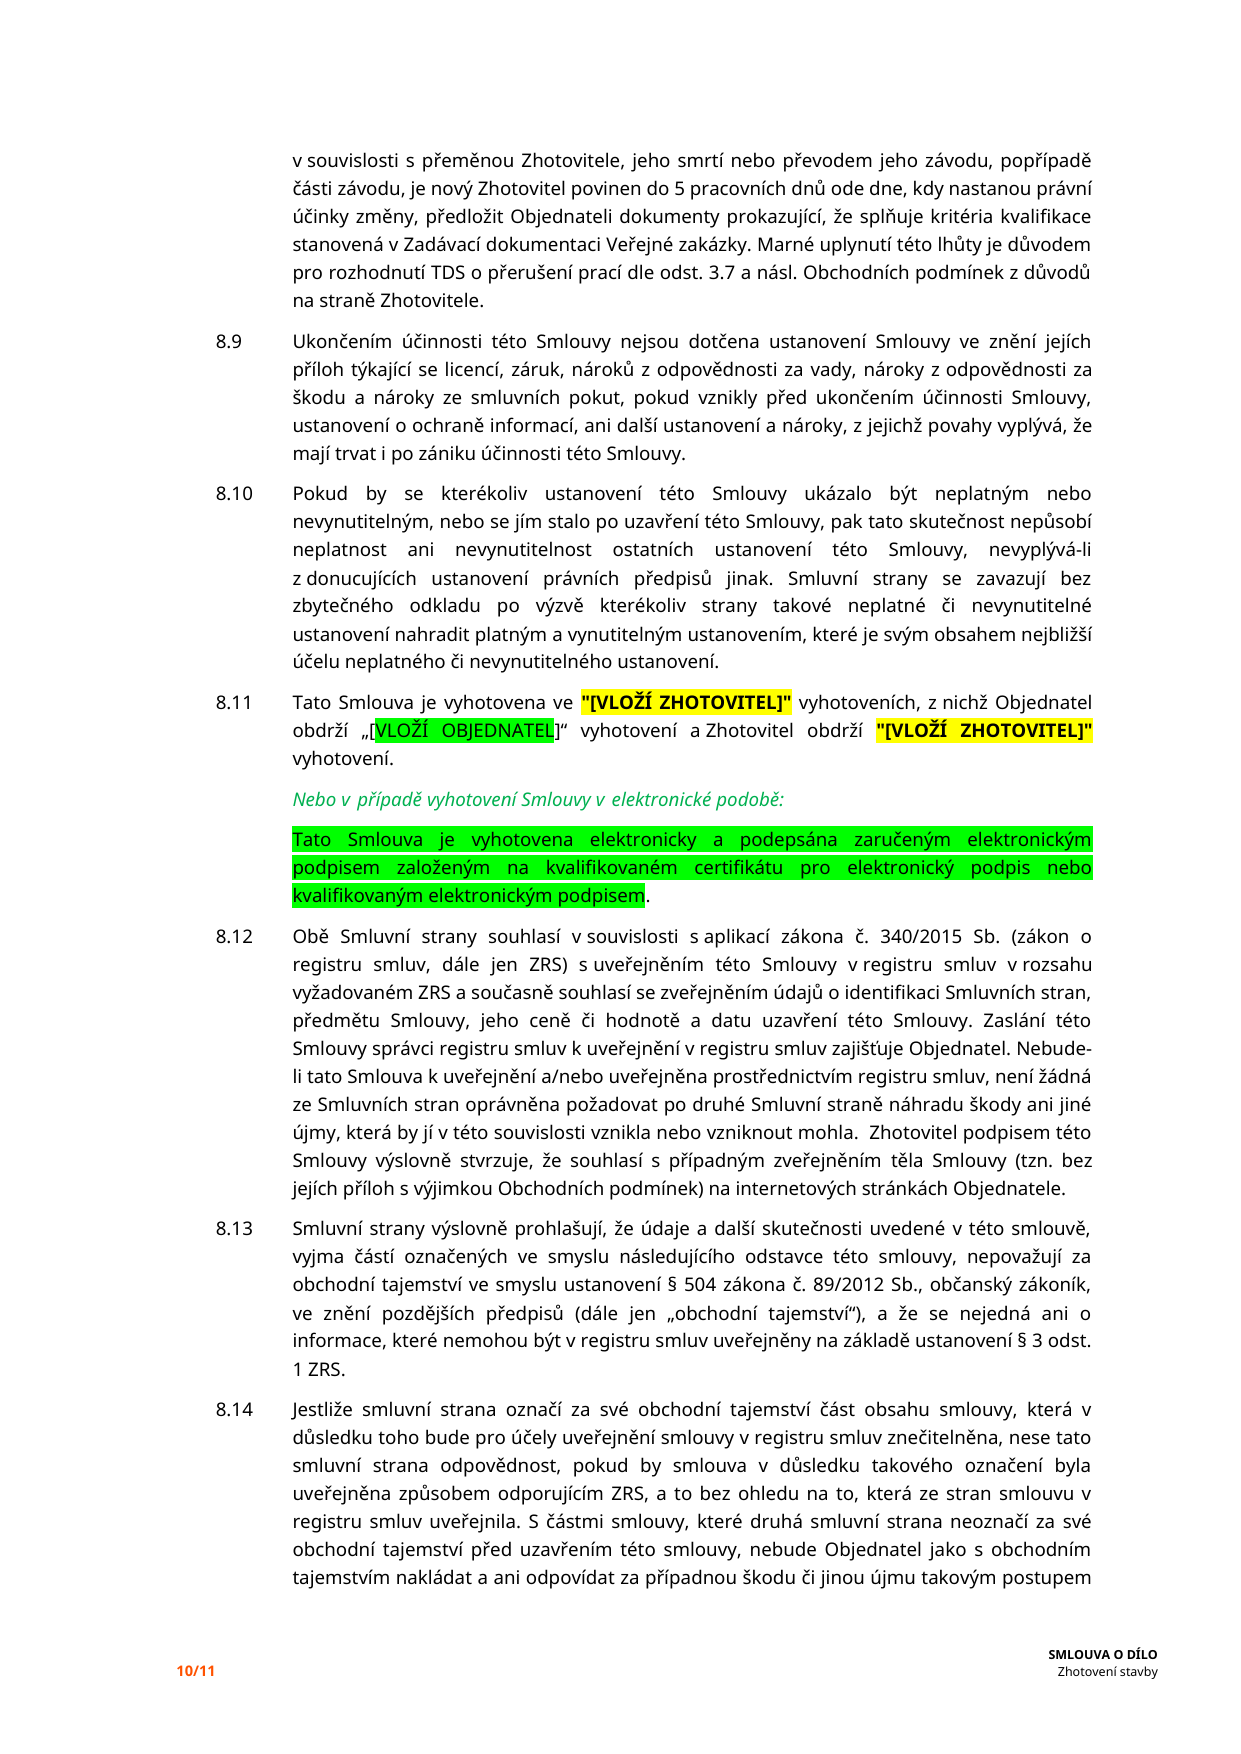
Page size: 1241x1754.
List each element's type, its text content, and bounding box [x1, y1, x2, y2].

list Nebo v případě vyhotovení Smlouvy v elektronické podobě: [292, 786, 1093, 811]
text Tato Smlouva je vyhotovena ve "[VLOŽÍ ZHOTOVITEL]" vyhotoveních, z nichž Objednatel obdrží „[VLOŽÍ OBJEDNATEL]“ vyhotovení a Zhotovitel obdrží "[VLOŽÍ ZHOTOVITEL]" vyhotovení. [216, 689, 1093, 771]
text Pokud by se kterékoliv ustanovení této Smlouvy ukázalo být neplatným nebo nevynutitelným, nebo se jím stalo po uzavření této Smlouvy, pak tato skutečnost nepůsobí neplatnost ani nevynutitelnost ostatních ustanovení této Smlouvy, nevyplývá-li z donucujících ustanovení právních předpisů jinak. Smluvní strany se zavazují bez zbytečného odkladu po výzvě kterékoliv strany takové neplatné či nevynutitelné ustanovení nahradit platným a vynutitelným ustanovením, které je svým obsahem nejbližší účelu neplatného či nevynutitelného ustanovení. [216, 481, 1093, 674]
text Ukončením účinnosti této Smlouvy nejsou dotčena ustanovení Smlouvy ve znění jejích příloh týkající se licencí, záruk, nároků z odpovědnosti za vady, nároky z odpovědnosti za škodu a nároky ze smluvních pokut, pokud vznikly před ukončením účinnosti Smlouvy, ustanovení o ochraně informací, ani další ustanovení a nároky, z jejichž povahy vyplývá, že mají trvat i po zániku účinnosti této Smlouvy. [216, 328, 1093, 466]
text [216, 147, 1093, 313]
text Obě Smluvní strany souhlasí v souvislosti s aplikací zákona č. 340/2015 Sb. (zákon o registru smluv, dále jen ZRS) s uveřejněním této Smlouvy v registru smluv v rozsahu vyžadovaném ZRS a současně souhlasí se zveřejněním údajů o identifikaci Smluvních stran, předmětu Smlouvy, jeho ceně či hodnotě a datu uzavření této Smlouvy. Zaslání této Smlouvy správci registru smluv k uveřejnění v registru smluv zajišťuje Objednatel. Nebude-li tato Smlouva k uveřejnění a/nebo uveřejněna prostřednictvím registru smluv, není žádná ze Smluvních stran oprávněna požadovat po druhé Smluvní straně náhradu škody ani jiné újmy, která by jí v této souvislosti vznikla nebo vzniknout mohla. Zhotovitel podpisem této Smlouvy výslovně stvrzuje, že souhlasí s případným zveřejněním těla Smlouvy (tzn. bez jejích příloh s výjimkou Obchodních podmínek) na internetových stránkách Objednatele. [216, 923, 1093, 1201]
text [216, 1396, 1093, 1590]
list Tato Smlouva je vyhotovena elektronicky a podepsána zaručeným elektronickým podpisem založeným na kvalifikovaném certifikátu pro elektronický podpis nebo kvalifikovaným elektronickým podpisem. [292, 880, 1093, 908]
text Smluvní strany výslovně prohlašují, že údaje a další skutečnosti uvedené v této smlouvě, vyjma částí označených ve smyslu následujícího odstavce této smlouvy, nepovažují za obchodní tajemství ve smyslu ustanovení § 504 zákona č. 89/2012 Sb., občanský zákoník, ve znění pozdějších předpisů (dále jen „obchodní tajemství“), a že se nejedná ani o informace, které nemohou být v registru smluv uveřejněny na základě ustanovení § 3 odst. 1 ZRS. [216, 1216, 1093, 1381]
